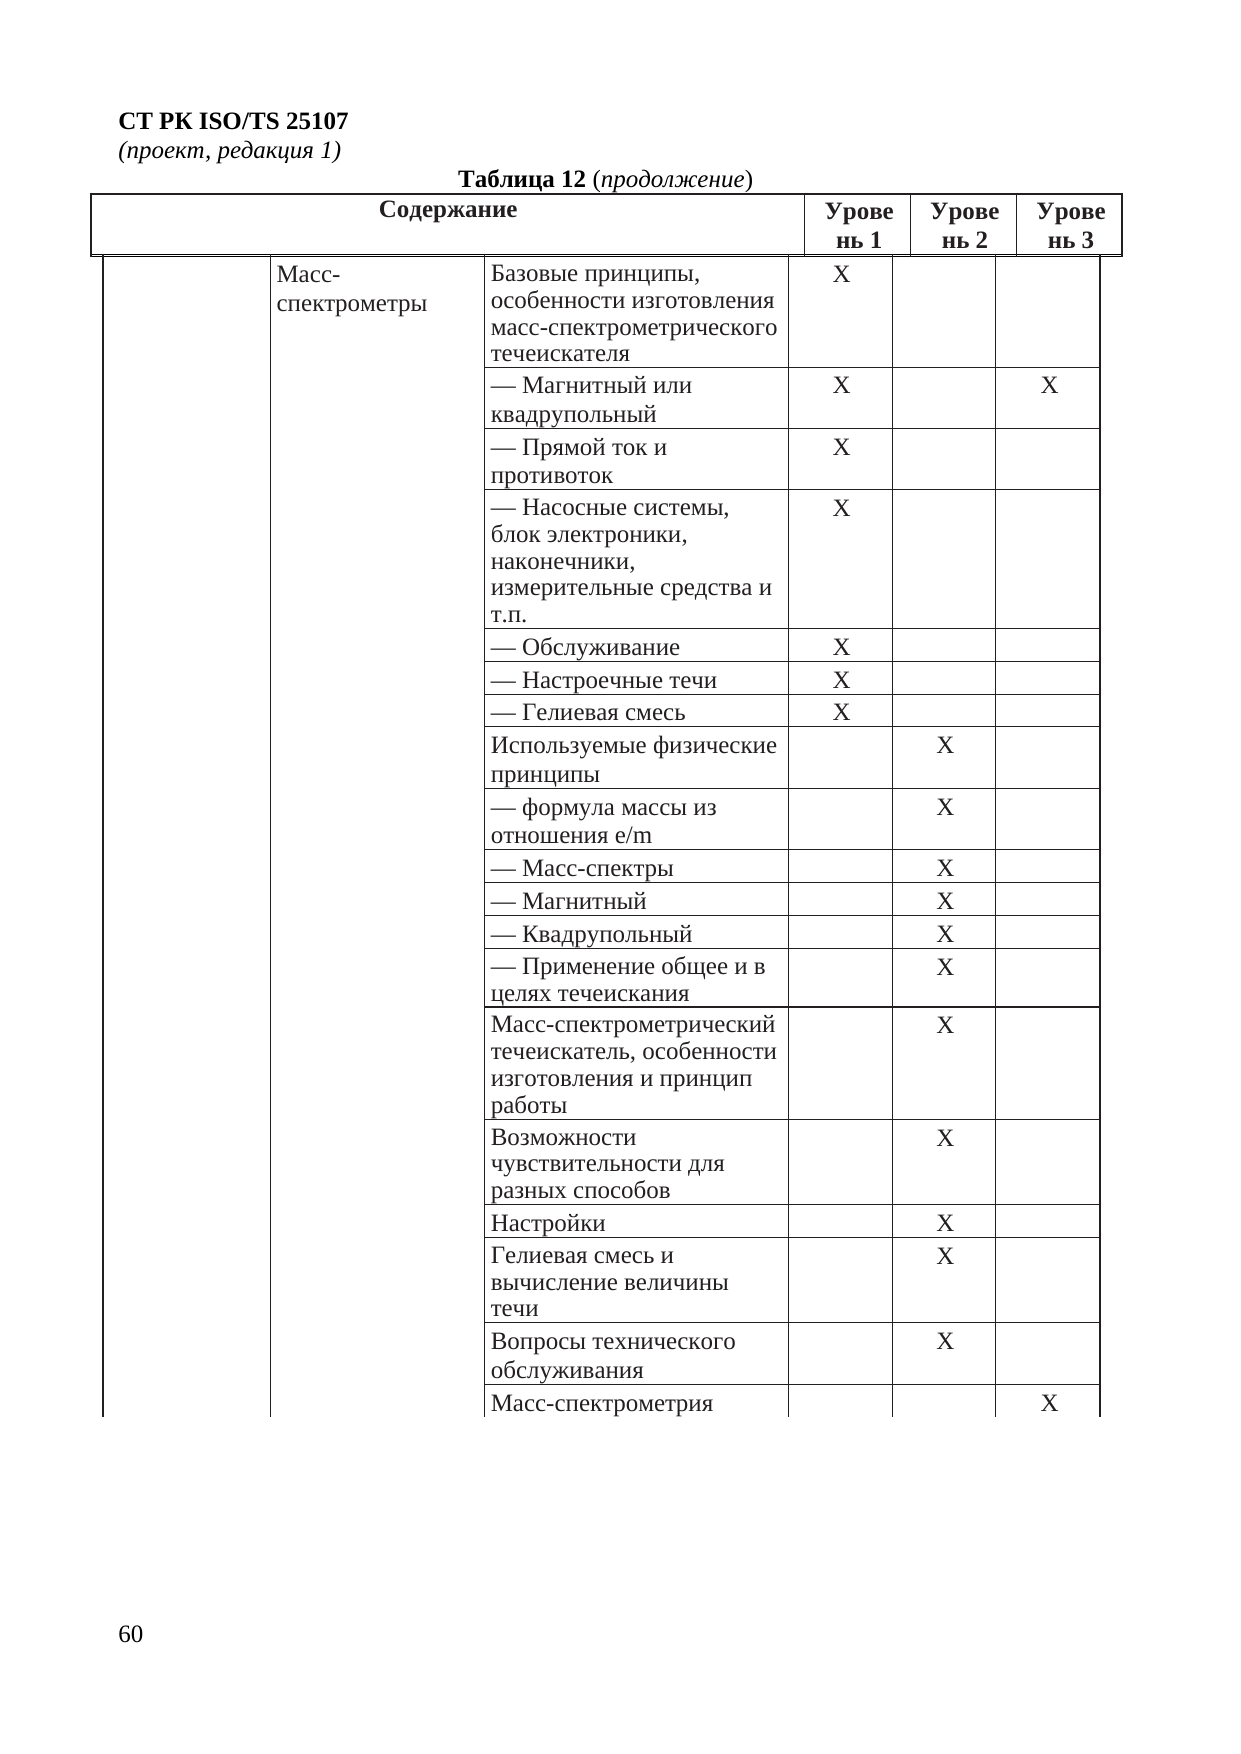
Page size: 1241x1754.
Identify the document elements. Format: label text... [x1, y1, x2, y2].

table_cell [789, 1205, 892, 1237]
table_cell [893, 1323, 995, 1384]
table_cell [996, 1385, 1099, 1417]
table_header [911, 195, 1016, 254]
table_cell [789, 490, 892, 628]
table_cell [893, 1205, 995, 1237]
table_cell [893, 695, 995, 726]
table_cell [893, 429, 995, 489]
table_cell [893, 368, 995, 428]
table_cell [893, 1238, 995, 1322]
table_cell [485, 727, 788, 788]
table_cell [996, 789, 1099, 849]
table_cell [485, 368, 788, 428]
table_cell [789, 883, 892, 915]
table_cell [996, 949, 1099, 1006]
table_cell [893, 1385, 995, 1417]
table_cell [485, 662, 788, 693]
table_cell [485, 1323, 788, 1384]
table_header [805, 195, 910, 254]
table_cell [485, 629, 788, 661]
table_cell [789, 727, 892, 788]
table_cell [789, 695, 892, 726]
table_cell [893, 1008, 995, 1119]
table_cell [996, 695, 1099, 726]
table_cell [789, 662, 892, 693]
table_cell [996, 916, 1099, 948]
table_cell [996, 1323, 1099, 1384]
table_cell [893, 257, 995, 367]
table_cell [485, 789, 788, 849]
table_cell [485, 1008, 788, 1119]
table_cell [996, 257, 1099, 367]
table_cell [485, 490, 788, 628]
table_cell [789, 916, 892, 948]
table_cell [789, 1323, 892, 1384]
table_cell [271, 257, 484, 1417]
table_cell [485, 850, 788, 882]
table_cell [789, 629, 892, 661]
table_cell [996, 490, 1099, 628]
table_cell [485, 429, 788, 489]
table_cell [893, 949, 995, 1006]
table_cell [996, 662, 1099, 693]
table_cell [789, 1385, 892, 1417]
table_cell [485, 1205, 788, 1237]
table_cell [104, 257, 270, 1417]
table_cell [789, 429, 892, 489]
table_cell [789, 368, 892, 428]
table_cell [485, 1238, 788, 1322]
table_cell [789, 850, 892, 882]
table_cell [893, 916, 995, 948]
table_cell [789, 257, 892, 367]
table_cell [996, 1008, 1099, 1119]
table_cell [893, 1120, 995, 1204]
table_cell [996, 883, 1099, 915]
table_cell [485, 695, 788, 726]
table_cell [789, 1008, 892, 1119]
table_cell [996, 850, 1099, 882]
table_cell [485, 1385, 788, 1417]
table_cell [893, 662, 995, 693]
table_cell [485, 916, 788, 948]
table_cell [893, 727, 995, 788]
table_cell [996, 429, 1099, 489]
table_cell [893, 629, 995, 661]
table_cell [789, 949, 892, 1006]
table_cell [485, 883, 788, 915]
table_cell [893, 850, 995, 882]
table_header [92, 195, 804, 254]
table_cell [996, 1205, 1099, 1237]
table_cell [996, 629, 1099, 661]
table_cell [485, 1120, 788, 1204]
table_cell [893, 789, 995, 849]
text Таблица 12 (продолжение) [118, 164, 1092, 192]
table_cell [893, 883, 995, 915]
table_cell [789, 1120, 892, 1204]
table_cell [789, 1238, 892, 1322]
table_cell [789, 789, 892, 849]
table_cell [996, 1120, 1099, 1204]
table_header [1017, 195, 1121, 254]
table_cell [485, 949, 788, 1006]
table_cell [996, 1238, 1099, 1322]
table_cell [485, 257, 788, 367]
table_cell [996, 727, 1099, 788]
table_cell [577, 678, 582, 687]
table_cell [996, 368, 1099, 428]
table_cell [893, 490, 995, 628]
